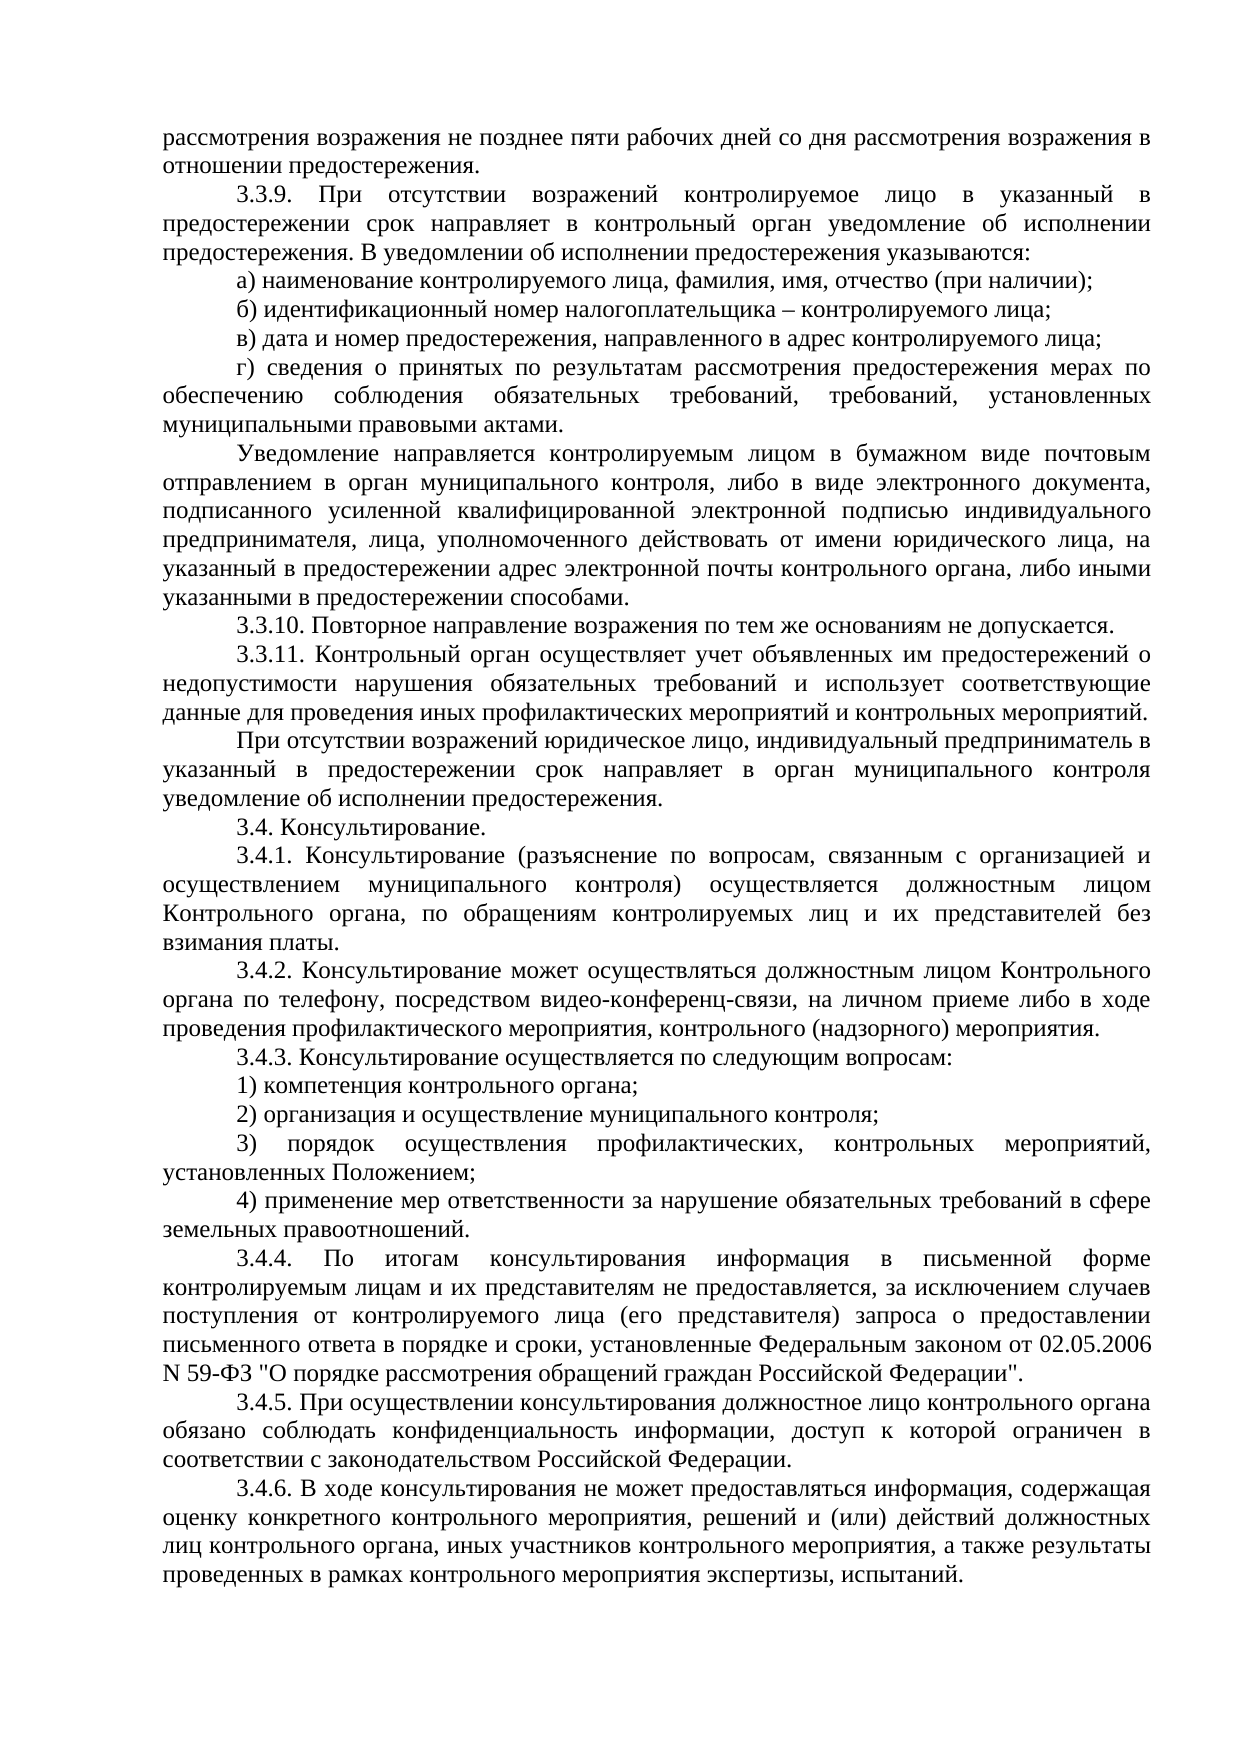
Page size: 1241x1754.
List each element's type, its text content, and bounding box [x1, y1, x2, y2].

text 3.3.10. Повторное направление возражения по тем же основаниям не допускается. [162, 611, 1152, 639]
list 1) компетенция контрольного органа; [162, 1071, 1152, 1099]
text Уведомление направляется контролируемым лицом в бумажном виде почтовым отправлением в орган муниципального контроля, либо в виде электронного документа, подписанного усиленной квалифицированной электронной подписью индивидуального предпринимателя, лица, уполномоченного действовать от имени юридического лица, на указанный в предостережении адрес электронной почты контрольного органа, либо иными указанными в предостережении способами. [162, 438, 1152, 611]
text 3.4.5. При осуществлении консультирования должностное лицо контрольного органа обязано соблюдать конфиденциальность информации, доступ к которой ограничен в соответствии с законодательством Российской Федерации. [162, 1387, 1152, 1473]
list 3.4.2. Консультирование может осуществляться должностным лицом Контрольного органа по телефону, посредством видео-конференц-связи, на личном приеме либо в ходе проведения профилактического мероприятия, контрольного (надзорного) мероприятия. [162, 956, 1152, 1042]
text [162, 122, 1152, 179]
list 2) организация и осуществление муниципального контроля; [162, 1099, 1152, 1128]
list 3.4.1. Консультирование (разъяснение по вопросам, связанным с организацией и осуществлением муниципального контроля) осуществляется должностным лицом Контрольного органа, по обращениям контролируемых лиц и их представителей без взимания платы. [162, 841, 1152, 956]
text При отсутствии возражений юридическое лицо, индивидуальный предприниматель в указанный в предостережении срок направляет в орган муниципального контроля уведомление об исполнении предостережения. [162, 726, 1152, 812]
text а) наименование контролируемого лица, фамилия, имя, отчество (при наличии); [162, 266, 1152, 294]
text 3.3.9. При отсутствии возражений контролируемое лицо в указанный в предостережении срок направляет в контрольный орган уведомление об исполнении предостережения. В уведомлении об исполнении предостережения указываются: [162, 179, 1152, 266]
list 3) порядок осуществления профилактических, контрольных мероприятий, установленных Положением; [162, 1128, 1152, 1186]
list 3.4.3. Консультирование осуществляется по следующим вопросам: [162, 1042, 1152, 1071]
text 3.3.11. Контрольный орган осуществляет учет объявленных им предостережений о недопустимости нарушения обязательных требований и использует соответствующие данные для проведения иных профилактических мероприятий и контрольных мероприятий. [162, 639, 1152, 726]
text б) идентификационный номер налогоплательщика – контролируемого лица; [162, 294, 1152, 323]
list 3.4.6. В ходе консультирования не может предоставляться информация, содержащая оценку конкретного контрольного мероприятия, решений и (или) действий должностных лиц контрольного органа, иных участников контрольного мероприятия, а также результаты проведенных в рамках контрольного мероприятия экспертизы, испытаний. [162, 1473, 1152, 1588]
text г) сведения о принятых по результатам рассмотрения предостережения мерах по обеспечению соблюдения обязательных требований, требований, установленных муниципальными правовыми актами. [162, 352, 1152, 438]
list 3.4.4. По итогам консультирования информация в письменной форме контролируемым лицам и их представителям не предоставляется, за исключением случаев поступления от контролируемого лица (его представителя) запроса о предоставлении письменного ответа в порядке и сроки, установленные Федеральным законом от 02.05.2006 N 59-ФЗ "О порядке рассмотрения обращений граждан Российской Федерации". [162, 1243, 1152, 1387]
text в) дата и номер предостережения, направленного в адрес контролируемого лица; [162, 323, 1152, 352]
text 3.4. Консультирование. [162, 812, 1152, 841]
list 4) применение мер ответственности за нарушение обязательных требований в сфере земельных правоотношений. [162, 1186, 1152, 1243]
